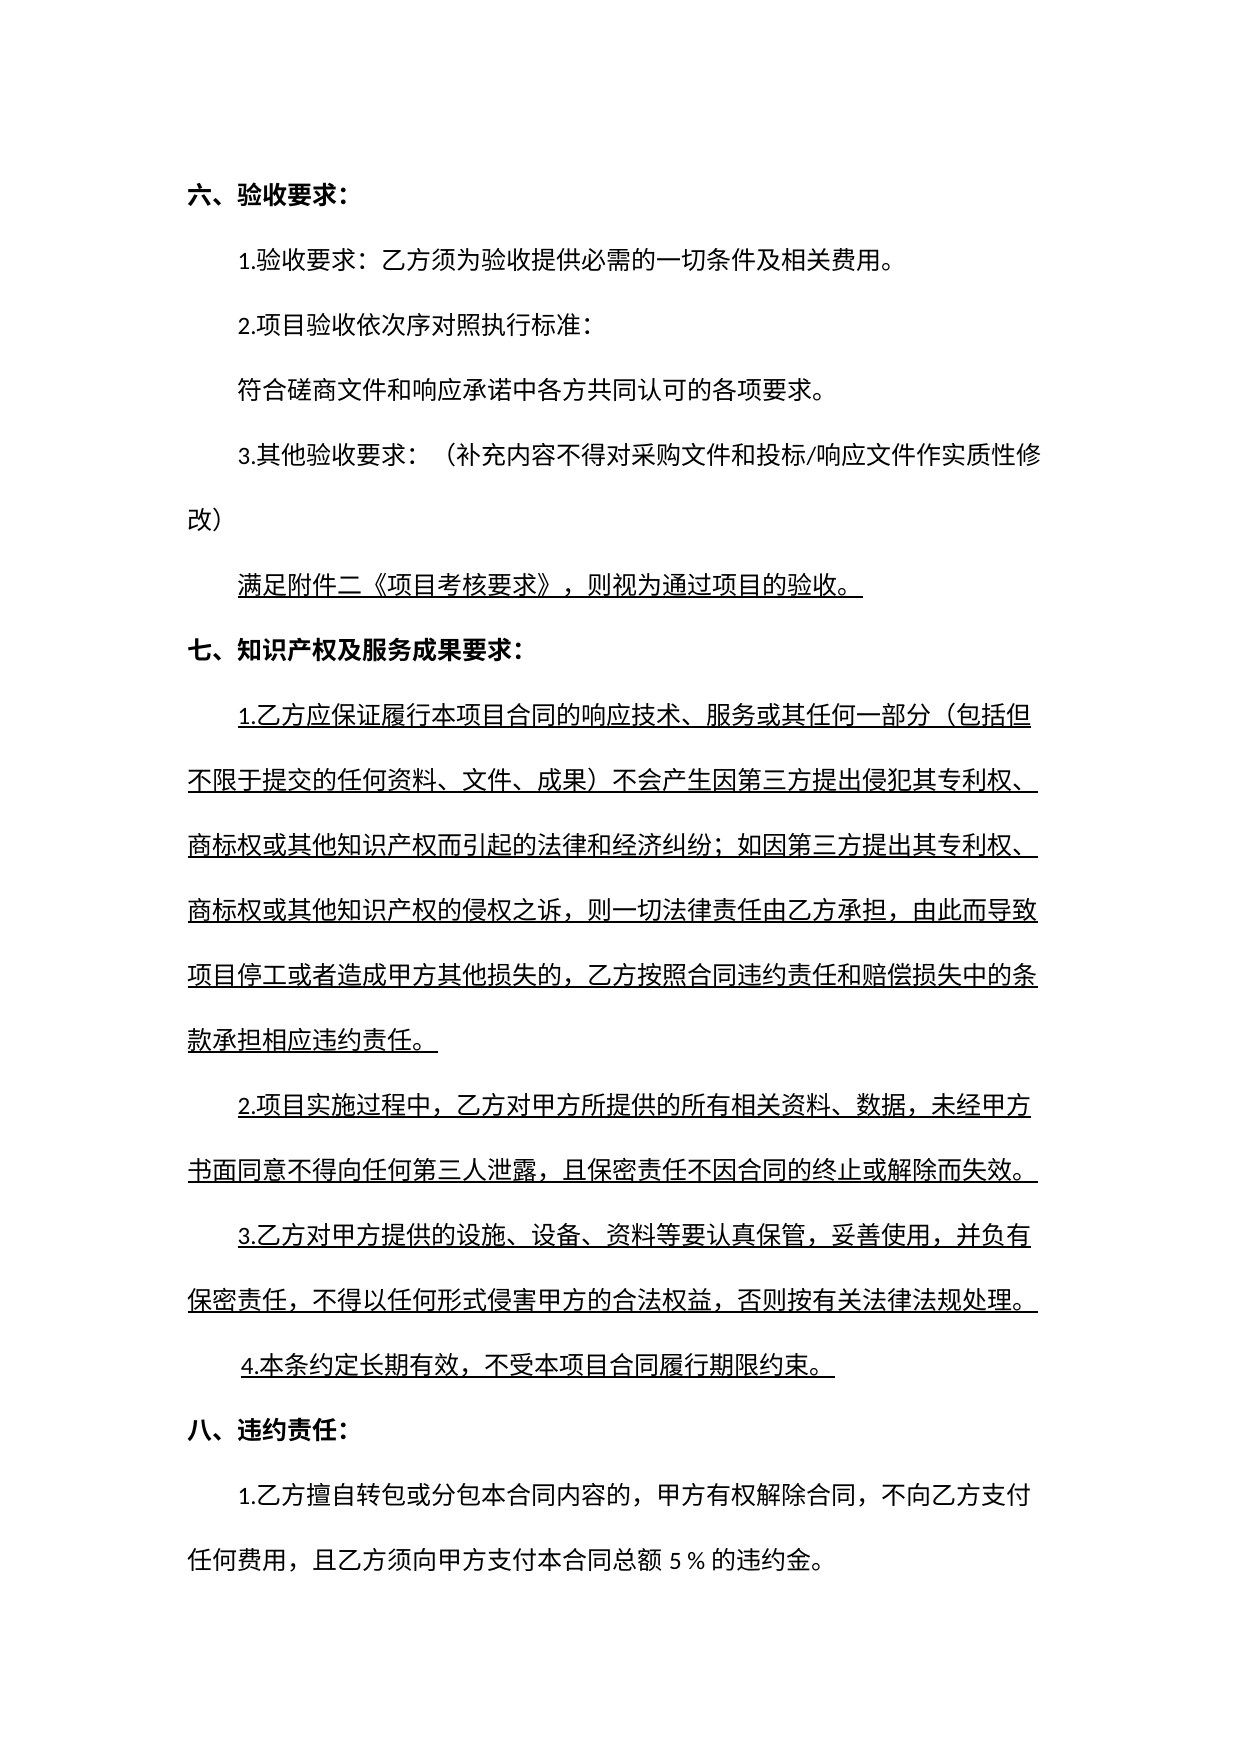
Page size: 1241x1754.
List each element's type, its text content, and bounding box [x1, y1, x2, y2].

text 八、违约责任： [187, 1397, 1053, 1462]
text 符合磋商文件和响应承诺中各方共同认可的各项要求。 [187, 357, 1053, 422]
text 2.项目验收依次序对照执行标准： [187, 292, 1053, 357]
text 1.乙方应保证履行本项目合同的响应技术、服务或其任何一部分（包括但不限于提交的任何资料、文件、成果）不会产生因第三方提出侵犯其专利权、商标权或其他知识产权而引起的法律和经济纠纷；如因第三方提出其专利权、商标权或其他知识产权的侵权之诉，则一切法律责任由乙方承担，由此而导致项目停工或者造成甲方其他损失的，乙方按照合同违约责任和赔偿损失中的条款承担相应违约责任。 [187, 682, 1053, 1072]
text 七、知识产权及服务成果要求： [187, 617, 1053, 682]
text 3.其他验收要求：（补充内容不得对采购文件和投标/响应文件作实质性修改） [187, 422, 1053, 552]
text 3.乙方对甲方提供的设施、设备、资料等要认真保管，妥善使用，并负有保密责任，不得以任何形式侵害甲方的合法权益，否则按有关法律法规处理。 [187, 1202, 1053, 1332]
text 六、验收要求： [187, 162, 1053, 227]
text 1.乙方擅自转包或分包本合同内容的，甲方有权解除合同，不向乙方支付任何费用，且乙方须向甲方支付本合同总额 5 % 的违约金。 [187, 1462, 1053, 1592]
text 满足附件二《项目考核要求》，则视为通过项目的验收。 [187, 552, 1053, 617]
text 2.项目实施过程中，乙方对甲方所提供的所有相关资料、数据，未经甲方书面同意不得向任何第三人泄露，且保密责任不因合同的终止或解除而失效。 [187, 1072, 1053, 1202]
text 4.本条约定长期有效，不受本项目合同履行期限约束。 [241, 1332, 1053, 1397]
text 1.验收要求：乙方须为验收提供必需的一切条件及相关费用。 [187, 227, 1053, 292]
